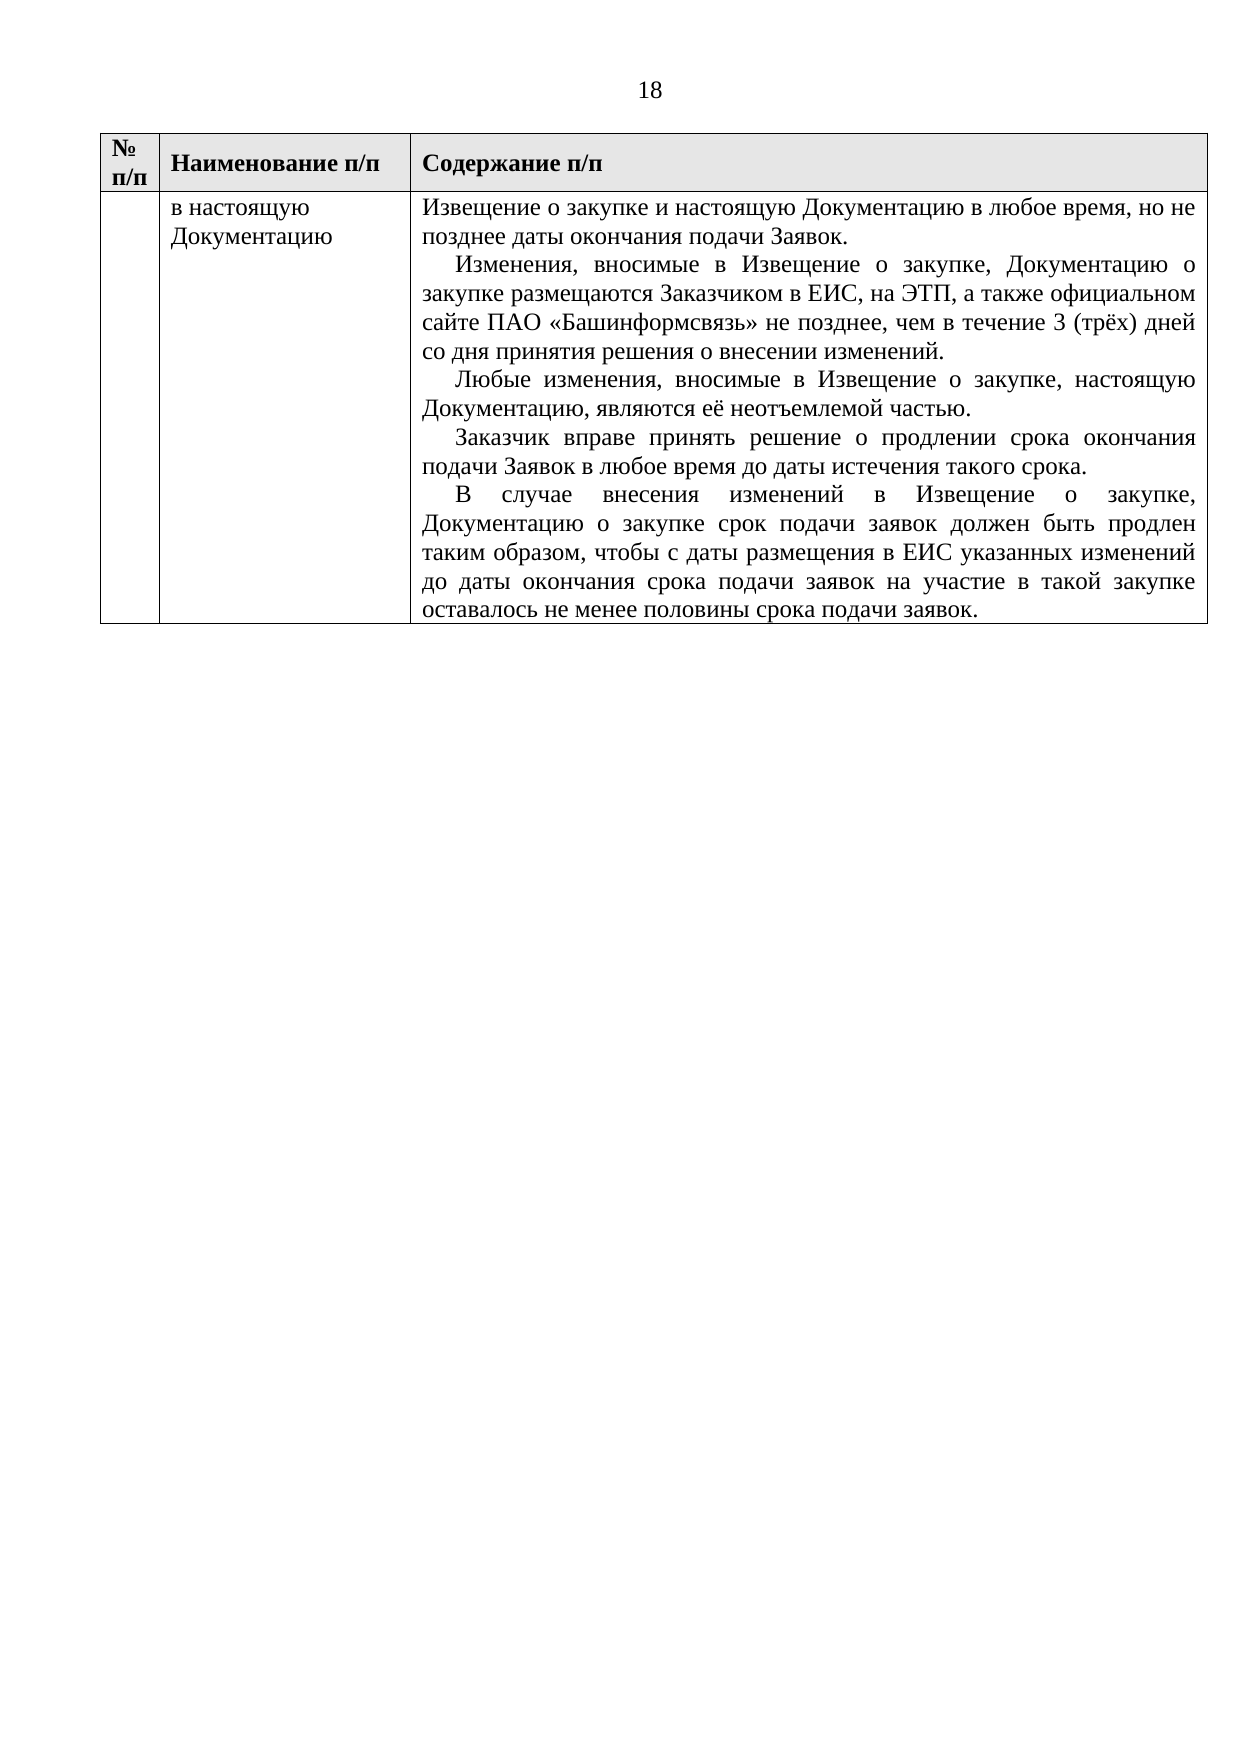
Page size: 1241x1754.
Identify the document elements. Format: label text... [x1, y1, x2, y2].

table_cell [101, 192, 159, 623]
table_header Содержание п/п [411, 134, 1207, 191]
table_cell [160, 192, 410, 623]
table_header № п/п [101, 134, 159, 191]
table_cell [411, 192, 1207, 623]
table_header Наименование п/п [160, 134, 410, 191]
